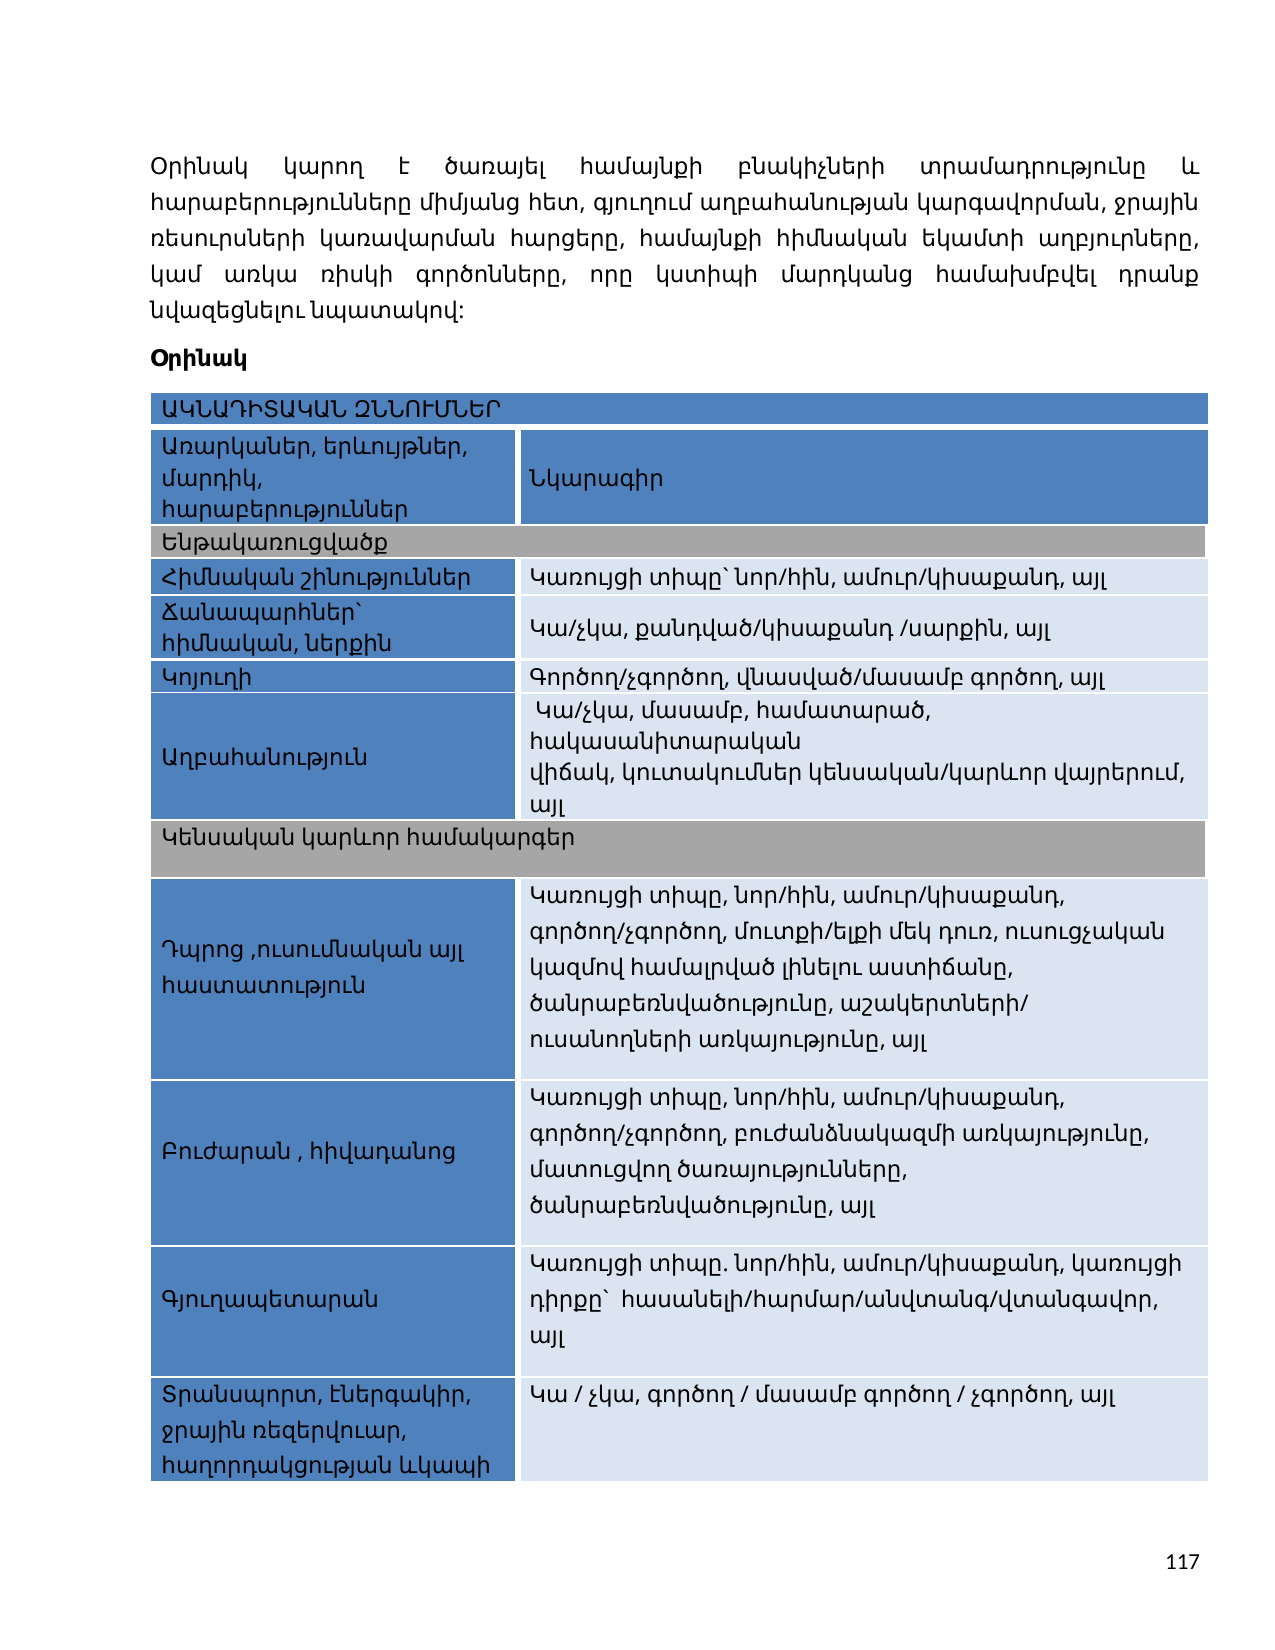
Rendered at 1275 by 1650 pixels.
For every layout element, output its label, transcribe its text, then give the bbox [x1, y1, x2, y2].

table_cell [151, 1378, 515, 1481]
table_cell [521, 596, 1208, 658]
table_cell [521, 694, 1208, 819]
text Օրինակ կարող է ծառայել համայնքի բնակիչների տրամադրությունը և հարաբերությունները միմյանց հետ, գյուղում աղբահանության կարգավորման, ջրային ռեսուրսների կառավարման հարցերը, համայնքի հիմնական եկամտի աղբյուրները, կամ առկա ռիսկի գործոնները, որը կստիպի մարդկանց համախմբվել դրանք նվազեցնելու նպատակով: [150, 150, 1200, 325]
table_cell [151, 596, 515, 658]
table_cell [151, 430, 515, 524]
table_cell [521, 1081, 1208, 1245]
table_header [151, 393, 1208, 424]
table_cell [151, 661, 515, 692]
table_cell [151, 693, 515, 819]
text Օրինակ [150, 342, 1200, 373]
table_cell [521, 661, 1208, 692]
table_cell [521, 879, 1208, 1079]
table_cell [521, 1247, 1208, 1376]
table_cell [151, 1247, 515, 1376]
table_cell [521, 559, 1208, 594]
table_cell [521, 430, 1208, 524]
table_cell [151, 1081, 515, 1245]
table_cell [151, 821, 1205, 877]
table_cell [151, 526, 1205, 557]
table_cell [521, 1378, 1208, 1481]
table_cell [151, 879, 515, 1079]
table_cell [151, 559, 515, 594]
